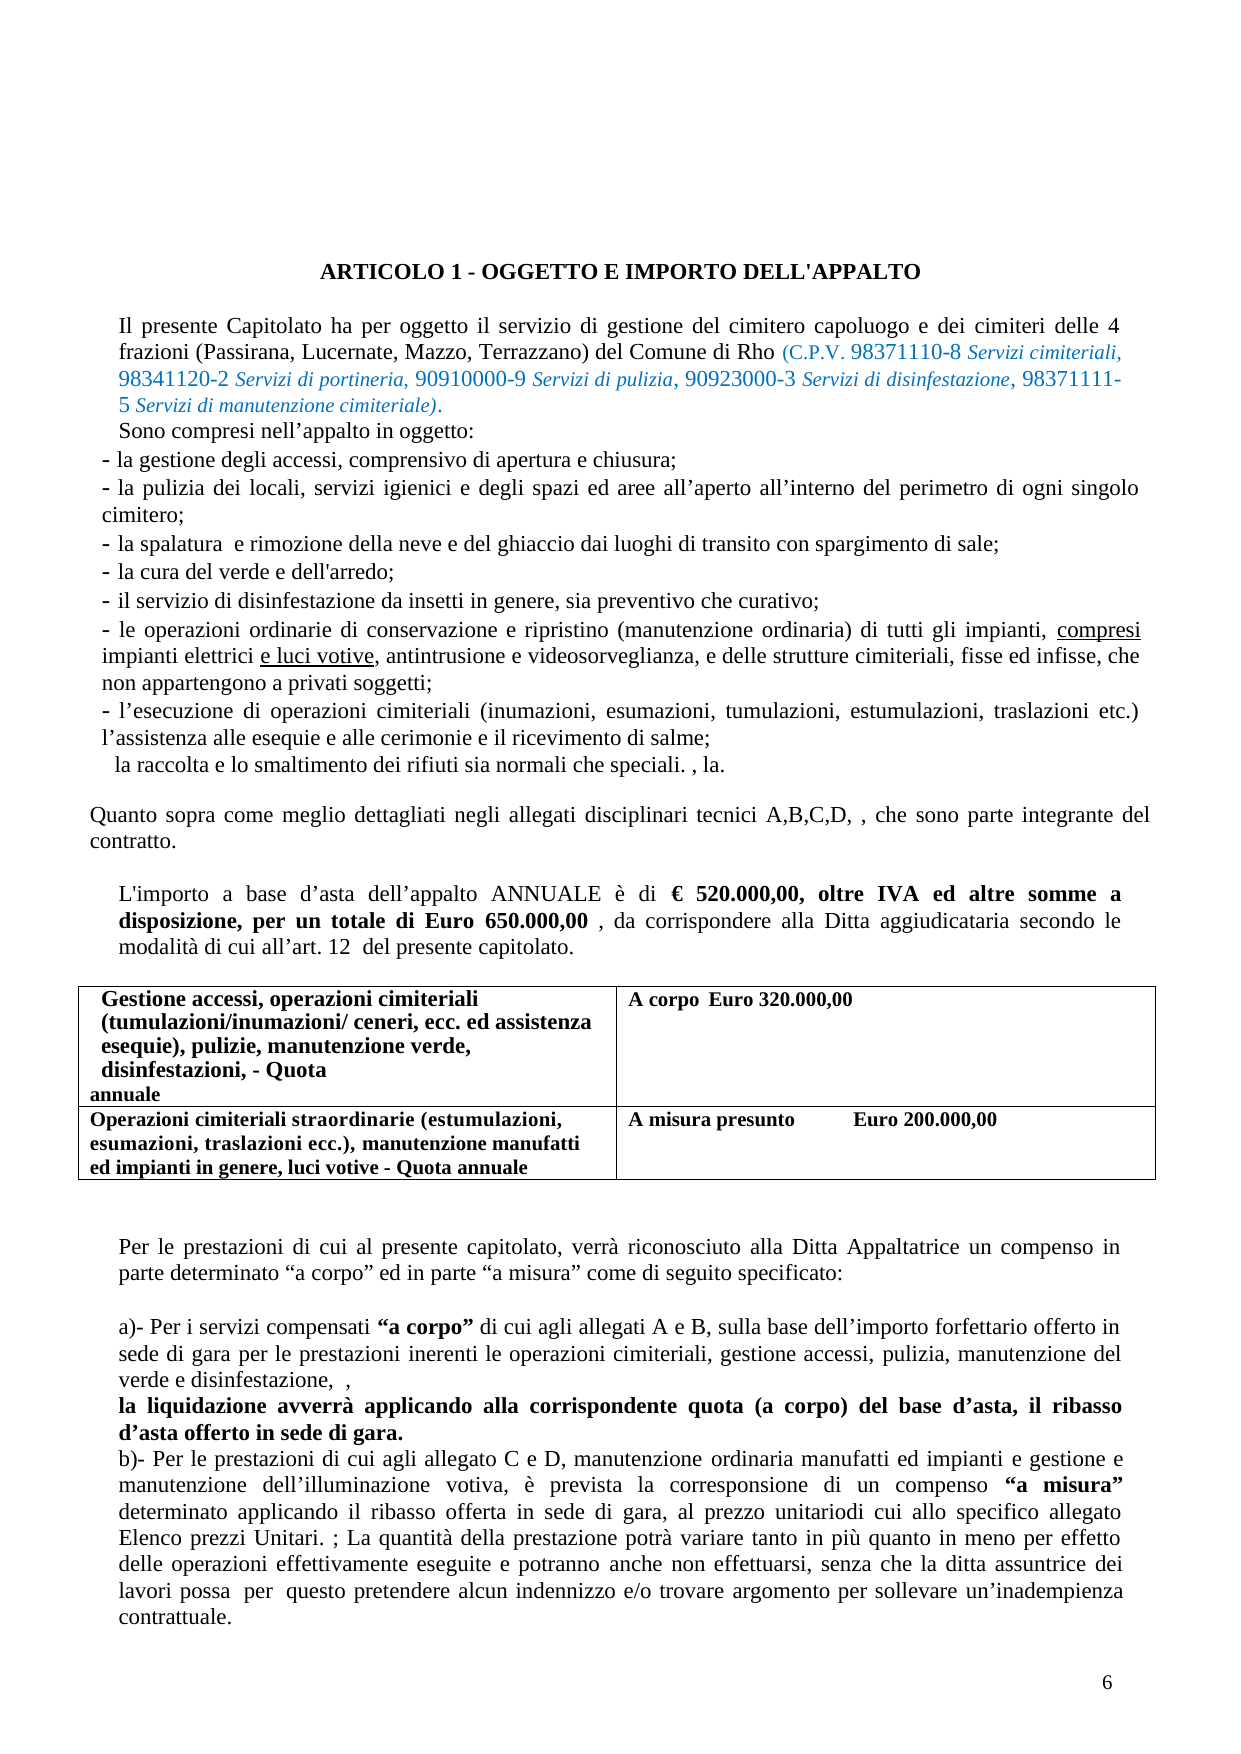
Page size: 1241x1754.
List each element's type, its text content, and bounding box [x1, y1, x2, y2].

table_cell Operazioni cimiteriali straordinarie (estumulazioni, esumazioni, traslazioni ecc.), manutenzione manufatti ed impianti in genere, luci votive - Quota annuale [79, 1107, 616, 1179]
list le operazioni ordinarie di conservazione e ripristino (manutenzione ordinaria) di tutti gli impianti, compresi impianti elettrici e luci votive, antintrusione e videosorveglianza, e delle strutture cimiteriali, fisse ed infisse, che non appartengono a privati soggetti; [102, 614, 1141, 695]
table_header Gestione accessi, operazioni cimiteriali (tumulazioni/inumazioni/ ceneri, ecc. ed assistenza esequie), pulizie, manutenzione verde, disinfestazioni, - Quota annuale [79, 987, 616, 1106]
text Quanto sopra come meglio dettagliati negli allegati disciplinari tecnici A,B,C,D, , che sono parte integrante del contratto. [89, 801, 1153, 854]
text Per le prestazioni di cui al presente capitolato, verrà riconosciuto alla Ditta Appaltatrice un compenso in parte determinato “a corpo” ed in parte “a misura” come di seguito specificato: [118, 1233, 1121, 1286]
text L'importo a base d’asta dell’appalto ANNUALE è di € 520.000,00, oltre IVA ed altre somme a disposizione, per un totale di Euro 650.000,00 , da corrispondere alla Ditta aggiudicataria secondo le modalità di cui all’art. 12 del presente capitolato. [118, 881, 1123, 959]
list la raccolta e lo smaltimento dei rifiuti sia normali che speciali. , la. [114, 751, 1121, 777]
table_header A corpo Euro 320.000,00 [617, 987, 1155, 1106]
list il servizio di disinfestazione da insetti in genere, sia preventivo che curativo; [102, 585, 1141, 614]
list la spalatura e rimozione della neve e del ghiaccio dai luoghi di transito con spargimento di sale; [102, 528, 1141, 556]
text la liquidazione avverrà applicando alla corrispondente quota (a corpo) del base d’asta, il ribasso d’asta offerto in sede di gara. [118, 1392, 1123, 1445]
text Il presente Capitolato ha per oggetto il servizio di gestione del cimitero capoluogo e dei cimiteri delle 4 frazioni (Passirana, Lucernate, Mazzo, Terrazzano) del Comune di Rho (C.P.V. 98371110-8 Servizi cimiteriali, 98341120-2 Servizi di portineria, 90910000-9 Servizi di pulizia, 90923000-3 Servizi di disinfestazione, 98371111-5 Servizi di manutenzione cimiteriale). [118, 312, 1122, 417]
text Sono compresi nell’appalto in oggetto: [118, 417, 1122, 444]
list la cura del verde e dell'arredo; [102, 556, 1141, 585]
list l’esecuzione di operazioni cimiteriali (inumazioni, esumazioni, tumulazioni, estumulazioni, traslazioni etc.) l’assistenza alle esequie e alle cerimonie e il ricevimento di salme; [102, 695, 1141, 750]
table_cell A misura presunto Euro 200.000,00 [617, 1107, 1155, 1179]
list la gestione degli accessi, comprensivo di apertura e chiusura; [102, 444, 1141, 472]
text b)- Per le prestazioni di cui agli allegato C e D, manutenzione ordinaria manufatti ed impianti e gestione e manutenzione dell’illuminazione votiva, è prevista la corresponsione di un compenso “a misura” determinato applicando il ribasso offerta in sede di gara, al prezzo unitariodi cui allo specifico allegato Elenco prezzi Unitari. ; La quantità della prestazione potrà variare tanto in più quanto in meno per effetto delle operazioni effettivamente eseguite e potranno anche non effettuarsi, senza che la ditta assuntrice dei lavori possa per questo pretendere alcun indennizzo e/o trovare argomento per sollevare un’inadempienza contrattuale. [118, 1445, 1123, 1629]
subtitle ARTICOLO 1 - OGGETTO E IMPORTO DELL'APPALTO [141, 258, 1100, 284]
text a)- Per i servizi compensati “a corpo” di cui agli allegati A e B, sulla base dell’importo forfettario offerto in sede di gara per le prestazioni inerenti le operazioni cimiteriali, gestione accessi, pulizia, manutenzione del verde e disinfestazione, , [118, 1313, 1122, 1392]
list la pulizia dei locali, servizi igienici e degli spazi ed aree all’aperto all’interno del perimetro di ogni singolo cimitero; [102, 472, 1141, 528]
